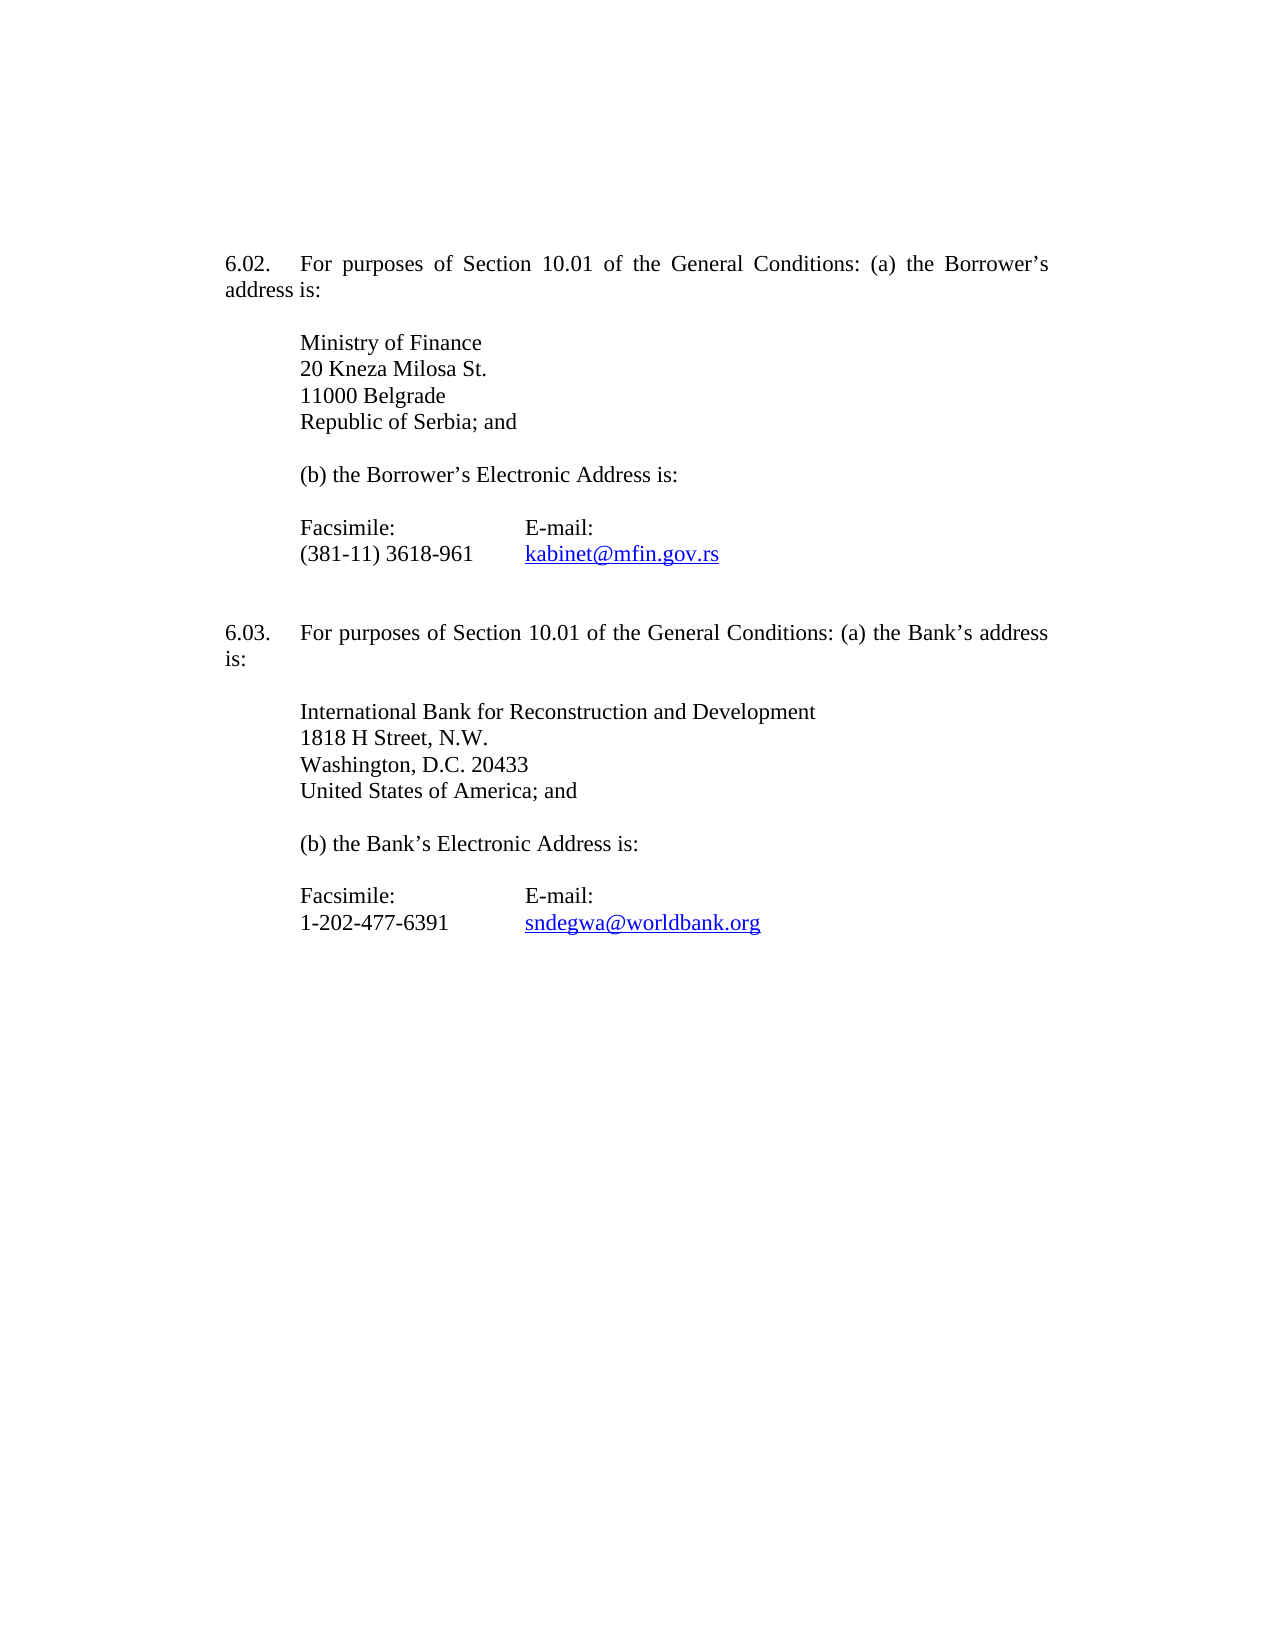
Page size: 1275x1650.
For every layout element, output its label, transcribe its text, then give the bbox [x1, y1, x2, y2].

text 6.03. For purposes of Section 10.01 of the General Conditions: (a) the Bank’s address is: [225, 619, 1050, 672]
text International Bank for Reconstruction and Development [300, 698, 1050, 724]
text (b) the Bank’s Electronic Address is: [300, 830, 1050, 856]
text Republic of Serbia; and [300, 408, 1050, 434]
text Ministry of Finance [300, 329, 1050, 355]
text Facsimile: E-mail: [300, 513, 1050, 540]
text Facsimile: E-mail: [300, 882, 1050, 909]
text 1818 H Street, N.W. [300, 724, 1050, 751]
text 6.02. For purposes of Section 10.01 of the General Conditions: (a) the Borrower’s address is: [225, 250, 1050, 303]
text United States of America; and [300, 777, 1050, 803]
text (381-11) 3618-961 kabinet@mfin.gov.rs [300, 540, 1050, 566]
text (b) the Borrower’s Electronic Address is: [300, 461, 1050, 487]
text 1-202-477-6391 sndegwa@worldbank.org [300, 909, 1050, 935]
text 20 Kneza Milosa St. [300, 355, 1050, 382]
text 11000 Belgrade [300, 382, 1050, 408]
text Washington, D.C. 20433 [300, 751, 1050, 777]
